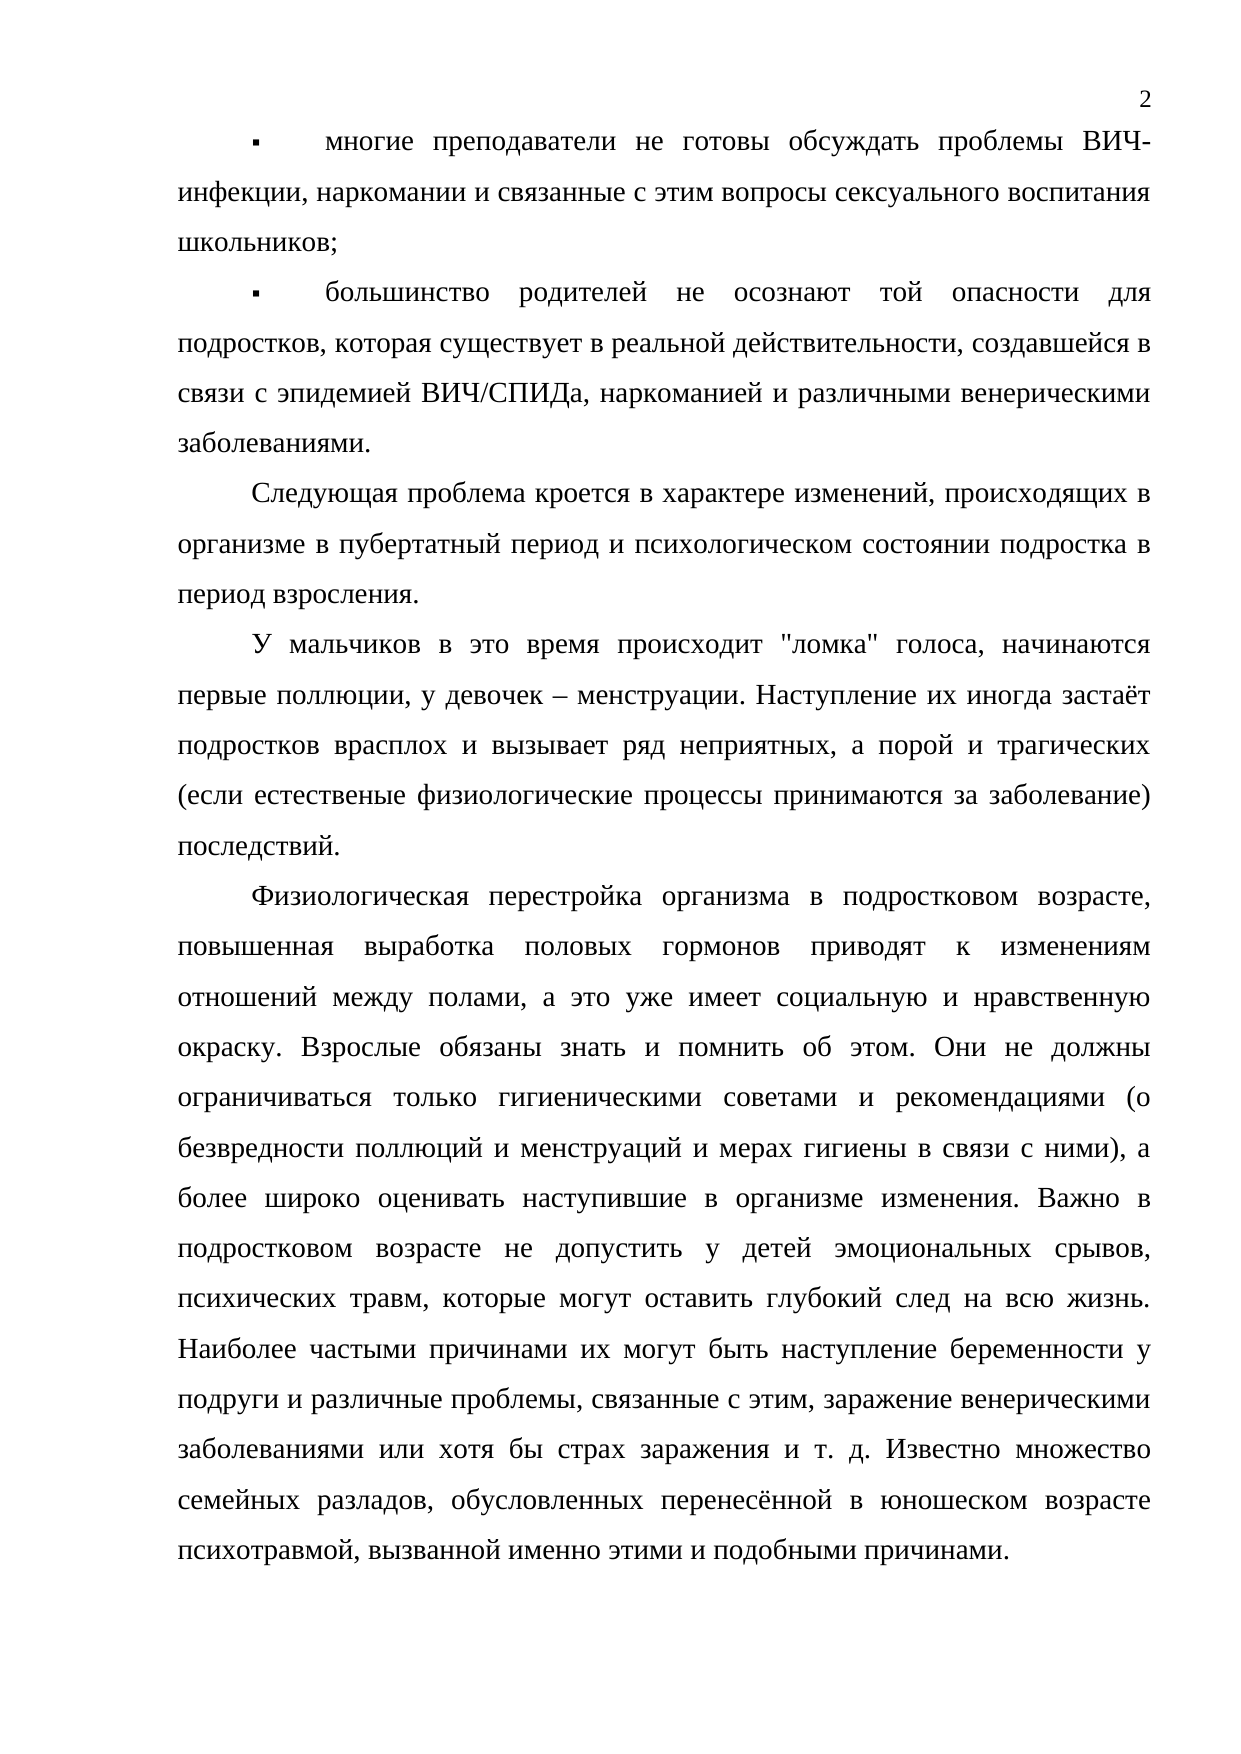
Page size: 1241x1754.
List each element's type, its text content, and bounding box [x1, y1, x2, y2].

text Физиологическая перестройка организма в подростковом возрасте, повышенная выработка половых гормонов приводят к изменениям отношений между полами, а это уже имеет социальную и нравственную окраску. Взрослые обязаны знать и помнить об этом. Они не должны ограничиваться только гигиеническими советами и рекомендациями (о безвредности поллюций и менструаций и мерах гигиены в связи с ними), а более широко оценивать наступившие в организме изменения. Важно в подростковом возрасте не допустить у детей эмоциональных срывов, психических травм, которые могут оставить глубокий след на всю жизнь. Наиболее частыми причинами их могут быть наступление беременности у подруги и различные проблемы, связанные с этим, заражение венерическими заболеваниями или хотя бы страх заражения и т. д. Известно множество семейных разладов, обусловленных перенесённой в юношеском возрасте психотравмой, вызванной именно этими и подобными причинами. [177, 878, 1152, 1566]
text Следующая проблема кроется в характере изменений, происходящих в организме в пубертатный период и психологическом состоянии подростка в период взросления. [177, 476, 1152, 610]
text У мальчиков в это время происходит "ломка" голоса, начинаются первые поллюции, у девочек – менструации. Наступление их иногда застаёт подростков врасплох и вызывает ряд неприятных, а порой и трагических (если естественые физиологические процессы принимаются за заболевание) последствий. [177, 627, 1152, 861]
list многие преподаватели не готовы обсуждать проблемы ВИЧ-инфекции, наркомании и связанные с этим вопросы сексуального воспитания школьников; [177, 123, 1152, 258]
list большинство родителей не осознают той опасности для подростков, которая существует в реальной действительности, создавшейся в связи с эпидемией ВИЧ/СПИДа, наркоманией и различными венерическими заболеваниями. [177, 274, 1152, 459]
